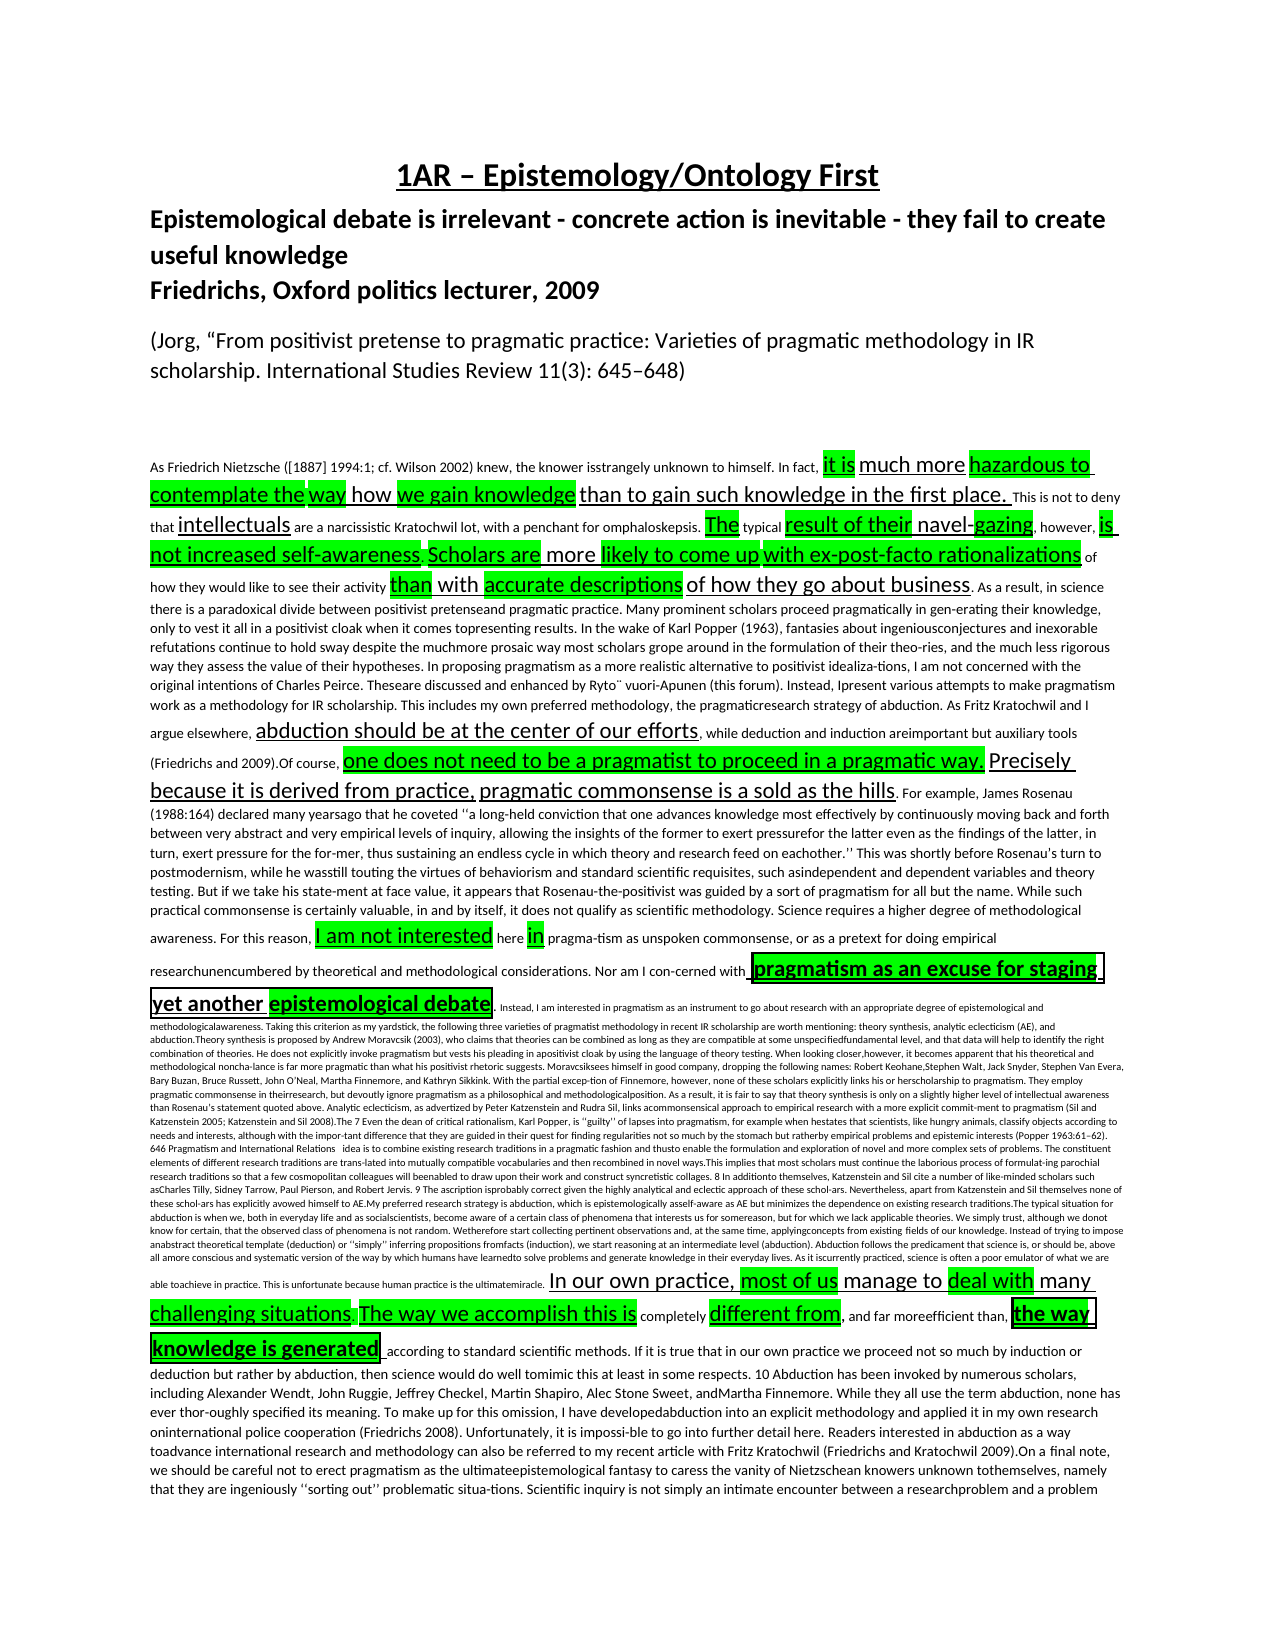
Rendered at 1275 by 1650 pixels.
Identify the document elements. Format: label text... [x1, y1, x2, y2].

subtitle Epistemological debate is irrelevant - concrete action is inevitable - they fail to create useful knowledge [150, 202, 1125, 271]
subtitle 1AR – Epistemology/Ontology First [150, 154, 1125, 195]
text (Jorg, “From positivist pretense to pragmatic practice: Varieties of pragmatic methodology in IR scholarship. International Studies Review 11(3): 645–648) [150, 326, 1125, 384]
text Friedrichs, Oxford politics lecturer, 2009 [150, 273, 1125, 307]
